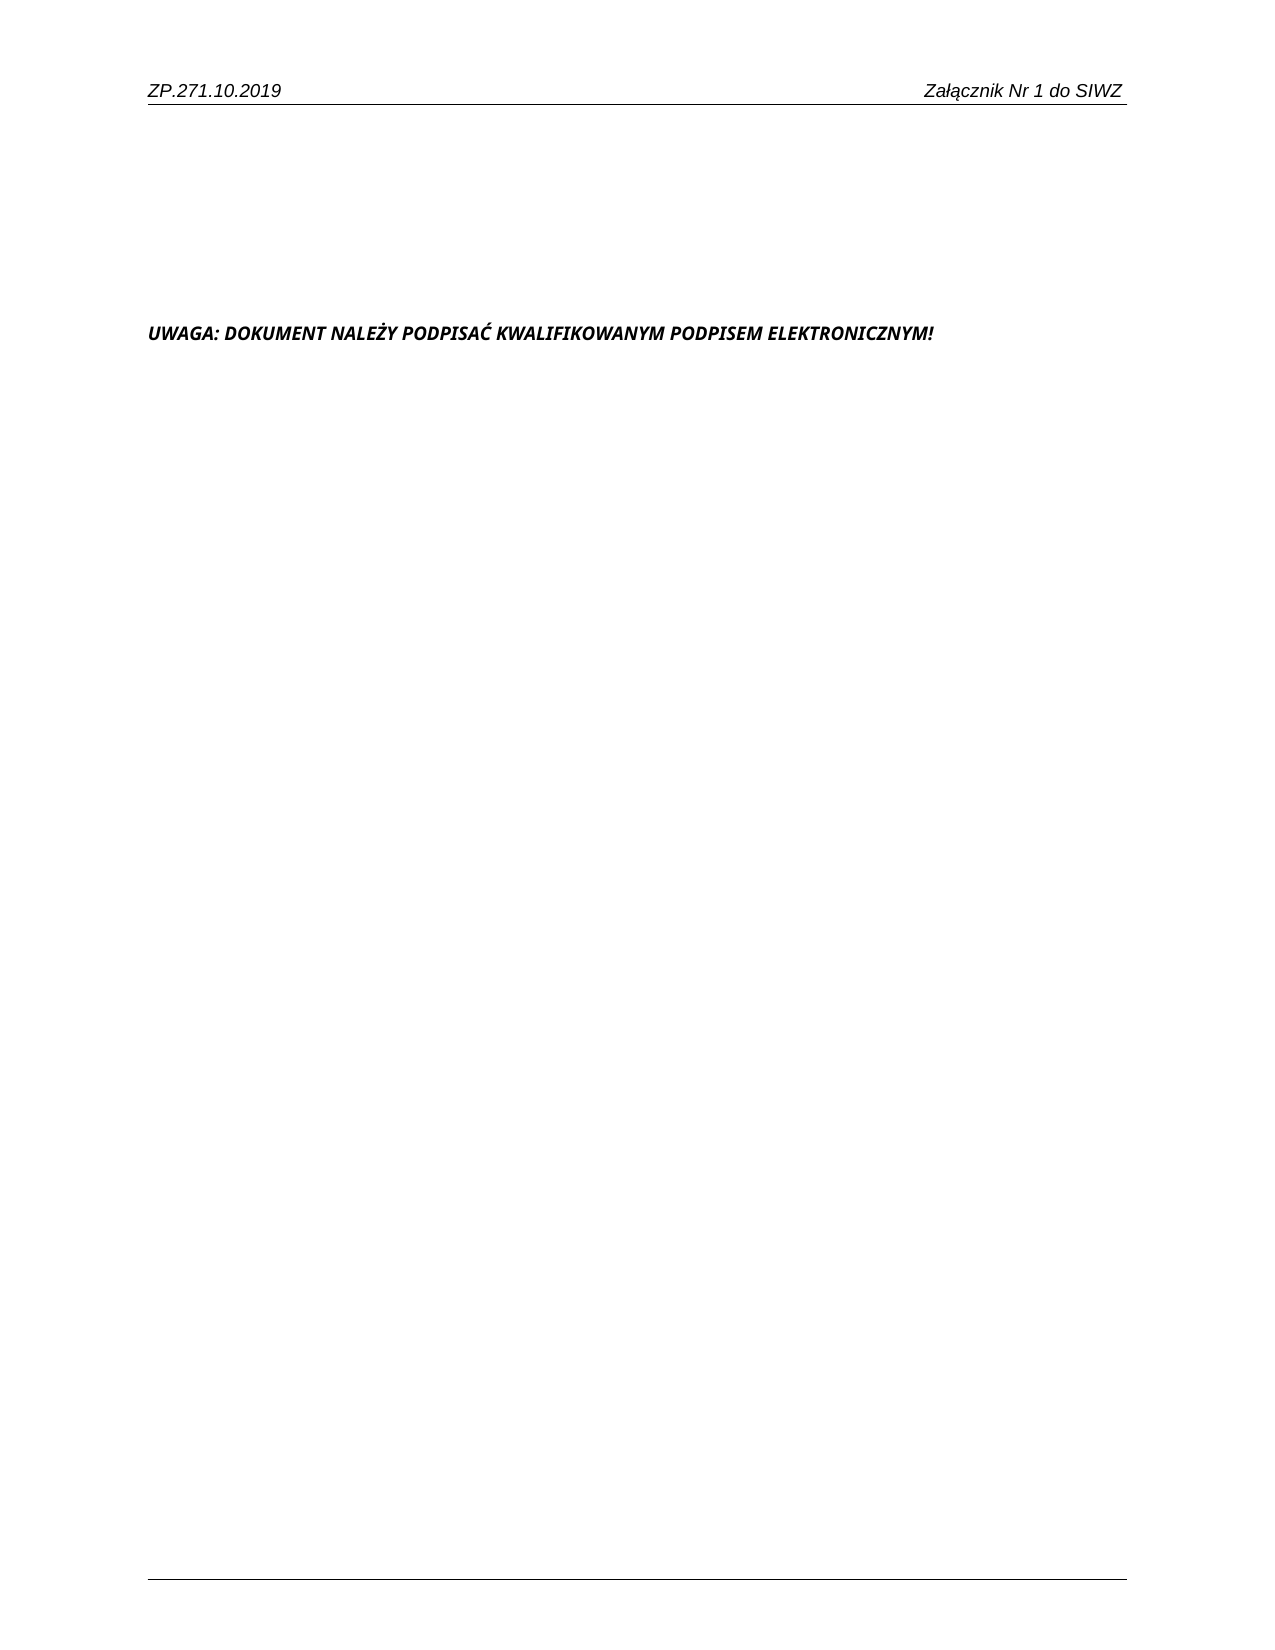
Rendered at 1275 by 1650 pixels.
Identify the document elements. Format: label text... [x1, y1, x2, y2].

text UWAGA: DOKUMENT NALEŻY PODPISAĆ KWALIFIKOWANYM PODPISEM ELEKTRONICZNYM! [148, 321, 1127, 346]
